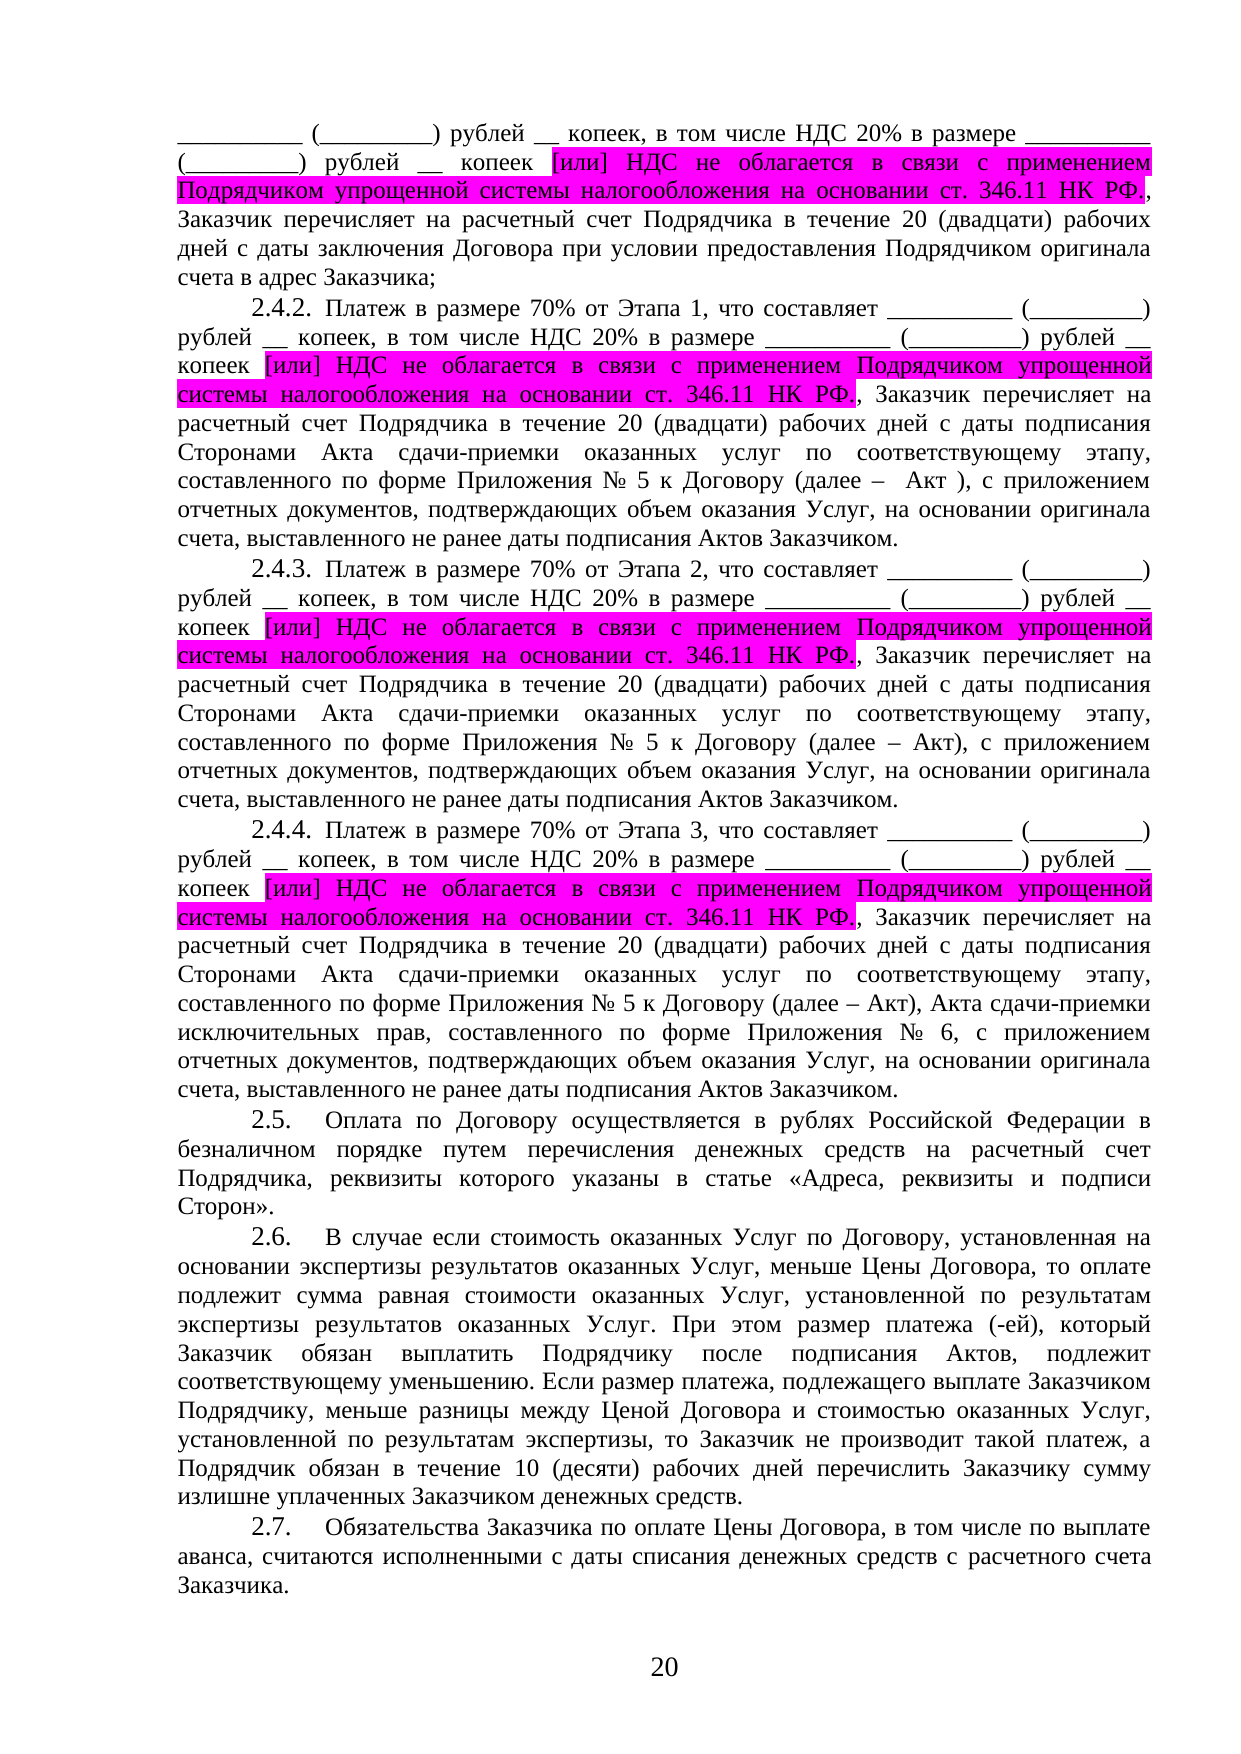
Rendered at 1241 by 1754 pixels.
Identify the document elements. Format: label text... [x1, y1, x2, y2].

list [177, 118, 1152, 176]
list Платеж в размере 70% от Этапа 2, что составляет __________ (_________) рублей __ копеек, в том числе НДС 20% в размере __________ (_________) рублей __ копеек [или] НДС не облагается в связи с применением Подрядчиком упрощенной системы налогообложения на основании ст. 346.11 НК РФ., Заказчик перечисляет на расчетный счет Подрядчика в течение 20 (двадцати) рабочих дней с даты подписания Сторонами Акта сдачи-приемки оказанных услуг по соответствующему этапу, составленного по форме Приложения № 5 к Договору (далее – Акт), с приложением отчетных документов, подтверждающих объем оказания Услуг, на основании оригинала счета, выставленного не ранее даты подписания Актов Заказчиком. [177, 552, 1152, 640]
list Платеж в размере 70% от Этапа 1, что составляет __________ (_________) рублей __ копеек, в том числе НДС 20% в размере __________ (_________) рублей __ копеек [или] НДС не облагается в связи с применением Подрядчиком упрощенной системы налогообложения на основании ст. 346.11 НК РФ., Заказчик перечисляет на расчетный счет Подрядчика в течение 20 (двадцати) рабочих дней с даты подписания Сторонами Акта сдачи-приемки оказанных услуг по соответствующему этапу, составленного по форме Приложения № 5 к Договору (далее – Акт ), с приложением отчетных документов, подтверждающих объем оказания Услуг, на основании оригинала счета, выставленного не ранее даты подписания Актов Заказчиком. [177, 379, 1152, 552]
list Обязательства Заказчика по оплате Цены Договора, в том числе по выплате аванса, считаются исполненными с даты списания денежных средств с расчетного счета Заказчика. [177, 1510, 1152, 1599]
list Оплата по Договору осуществляется в рублях Российской Федерации в безналичном порядке путем перечисления денежных средств на расчетный счет Подрядчика, реквизиты которого указаны в статье «Адреса, реквизиты и подписи Сторон». [177, 1103, 1152, 1220]
list Платеж в размере 70% от Этапа 3, что составляет __________ (_________) рублей __ копеек, в том числе НДС 20% в размере __________ (_________) рублей __ копеек [или] НДС не облагается в связи с применением Подрядчиком упрощенной системы налогообложения на основании ст. 346.11 НК РФ., Заказчик перечисляет на расчетный счет Подрядчика в течение 20 (двадцати) рабочих дней с даты подписания Сторонами Акта сдачи-приемки оказанных услуг по соответствующему этапу, составленного по форме Приложения № 5 к Договору (далее – Акт), Акта сдачи-приемки исключительных прав, составленного по форме Приложения № 6, с приложением отчетных документов, подтверждающих объем оказания Услуг, на основании оригинала счета, выставленного не ранее даты подписания Актов Заказчиком. [177, 813, 1152, 902]
list Платеж в размере 70% от Этапа 1, что составляет __________ (_________) рублей __ копеек, в том числе НДС 20% в размере __________ (_________) рублей __ копеек [или] НДС не облагается в связи с применением Подрядчиком упрощенной системы налогообложения на основании ст. 346.11 НК РФ., Заказчик перечисляет на расчетный счет Подрядчика в течение 20 (двадцати) рабочих дней с даты подписания Сторонами Акта сдачи-приемки оказанных услуг по соответствующему этапу, составленного по форме Приложения № 5 к Договору (далее – Акт ), с приложением отчетных документов, подтверждающих объем оказания Услуг, на основании оригинала счета, выставленного не ранее даты подписания Актов Заказчиком. [177, 291, 1152, 379]
list Платеж в размере 70% от Этапа 2, что составляет __________ (_________) рублей __ копеек, в том числе НДС 20% в размере __________ (_________) рублей __ копеек [или] НДС не облагается в связи с применением Подрядчиком упрощенной системы налогообложения на основании ст. 346.11 НК РФ., Заказчик перечисляет на расчетный счет Подрядчика в течение 20 (двадцати) рабочих дней с даты подписания Сторонами Акта сдачи-приемки оказанных услуг по соответствующему этапу, составленного по форме Приложения № 5 к Договору (далее – Акт), с приложением отчетных документов, подтверждающих объем оказания Услуг, на основании оригинала счета, выставленного не ранее даты подписания Актов Заказчиком. [177, 640, 1152, 813]
list В случае если стоимость оказанных Услуг по Договору, установленная на основании экспертизы результатов оказанных Услуг, меньше Цены Договора, то оплате подлежит сумма равная стоимости оказанных Услуг, установленной по результатам экспертизы результатов оказанных Услуг. При этом размер платежа (-ей), который Заказчик обязан выплатить Подрядчику после подписания Актов, подлежит соответствующему уменьшению. Если размер платежа, подлежащего выплате Заказчиком Подрядчику, меньше разницы между Ценой Договора и стоимостью оказанных Услуг, установленной по результатам экспертизы, то Заказчик не производит такой платеж, а Подрядчик обязан в течение 10 (десяти) рабочих дней перечислить Заказчику сумму излишне уплаченных Заказчиком денежных средств. [177, 1220, 1152, 1510]
list Платеж в размере 70% от Этапа 3, что составляет __________ (_________) рублей __ копеек, в том числе НДС 20% в размере __________ (_________) рублей __ копеек [или] НДС не облагается в связи с применением Подрядчиком упрощенной системы налогообложения на основании ст. 346.11 НК РФ., Заказчик перечисляет на расчетный счет Подрядчика в течение 20 (двадцати) рабочих дней с даты подписания Сторонами Акта сдачи-приемки оказанных услуг по соответствующему этапу, составленного по форме Приложения № 5 к Договору (далее – Акт), Акта сдачи-приемки исключительных прав, составленного по форме Приложения № 6, с приложением отчетных документов, подтверждающих объем оказания Услуг, на основании оригинала счета, выставленного не ранее даты подписания Актов Заказчиком. [177, 902, 1152, 1103]
